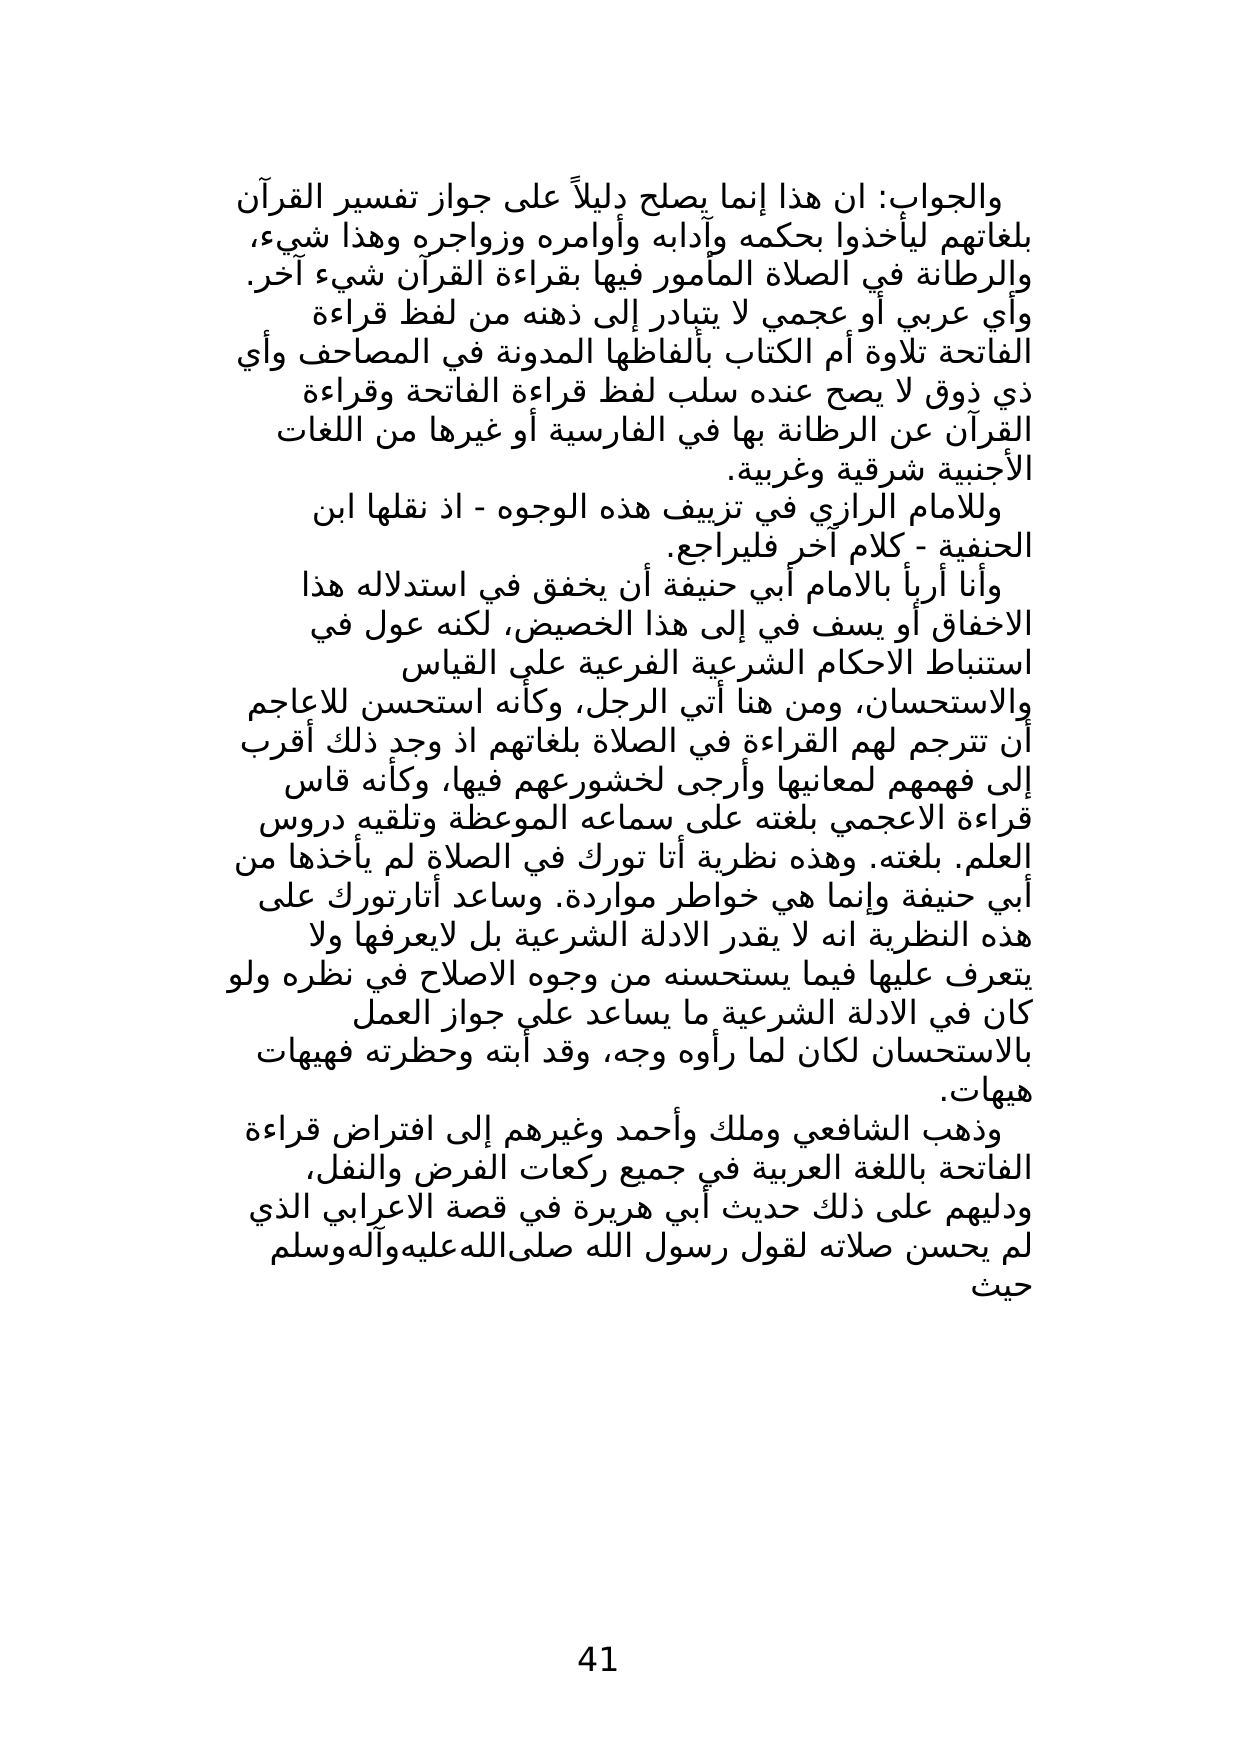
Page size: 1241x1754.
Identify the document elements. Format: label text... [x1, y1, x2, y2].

text وأنا أربأ بالامام أبي حنيفة أن يخفق في استدلاله هذا الاخفاق أو يسف في إلى هذا الخصيض، لكنه عول في استنباط الاحكام الشرعية الفرعية على القياس والاستحسان، ومن هنا أتي الرجل، وكأنه استحسن للاعاجم أن تترجم لهم القراءة في الصلاة بلغاتهم اذ وجد ذلك أقرب إلى فهمهم لمعانيها وأرجى لخشورعهم فيها، وكأنه قاس قراءة الاعجمي بلغته على سماعه الموعظة وتلقيه دروس العلم. بلغته. وهذه نظرية أتا تورك في الصلاة لم يأخذها من أبي حنيفة وإنما هي خواطر مواردة. وساعد أتارتورك على هذه النظرية انه لا يقدر الادلة الشرعية بل لايعرفها ولا يتعرف عليها فيما يستحسنه من وجوه الاصلاح في نظره ولو كان في الادلة الشرعية ما يساعد على جواز العمل بالاستحسان لكان لما رأوه وجه، وقد أبته وحظرته فهيهات هيهات. [222, 566, 1033, 1110]
text وذهب الشافعي وملك وأحمد وغيرهم إلى افتراض قراءة الفاتحة باللغة العربية في جميع ركعات الفرض والنفل، ودليهم على ذلك حديث أبي هريرة في قصة الاعرابي الذي لم يحسن صلاته لقول رسول الله صلى‌الله‌عليه‌وآله‌وسلم حيث [222, 1110, 1033, 1304]
text وللامام الرازي في تزييف هذه الوجوه - اذ نقلها ابن الحنفية - كلام آخر فليراجع. [222, 488, 1033, 566]
text والجواب: ان هذا إنما يصلح دليلاً على جواز تفسير القرآن بلغاتهم ليأخذوا بحكمه وآدابه وأوامره وزواجره وهذا شيء، والرطانة في الصلاة المأمور فيها بقراءة القرآن شيء آخر. وأي عربي أو عجمي لا يتبادر إلى ذهنه من لفظ قراءة الفاتحة تلاوة أم الكتاب بألفاظها المدونة في المصاحف وأي ذي ذوق لا يصح عنده سلب لفظ قراءة الفاتحة وقراءة القرآن عن الرظانة بها في الفارسية أو غيرها من اللغات الأجنبية شرقية وغربية. [222, 177, 1033, 488]
